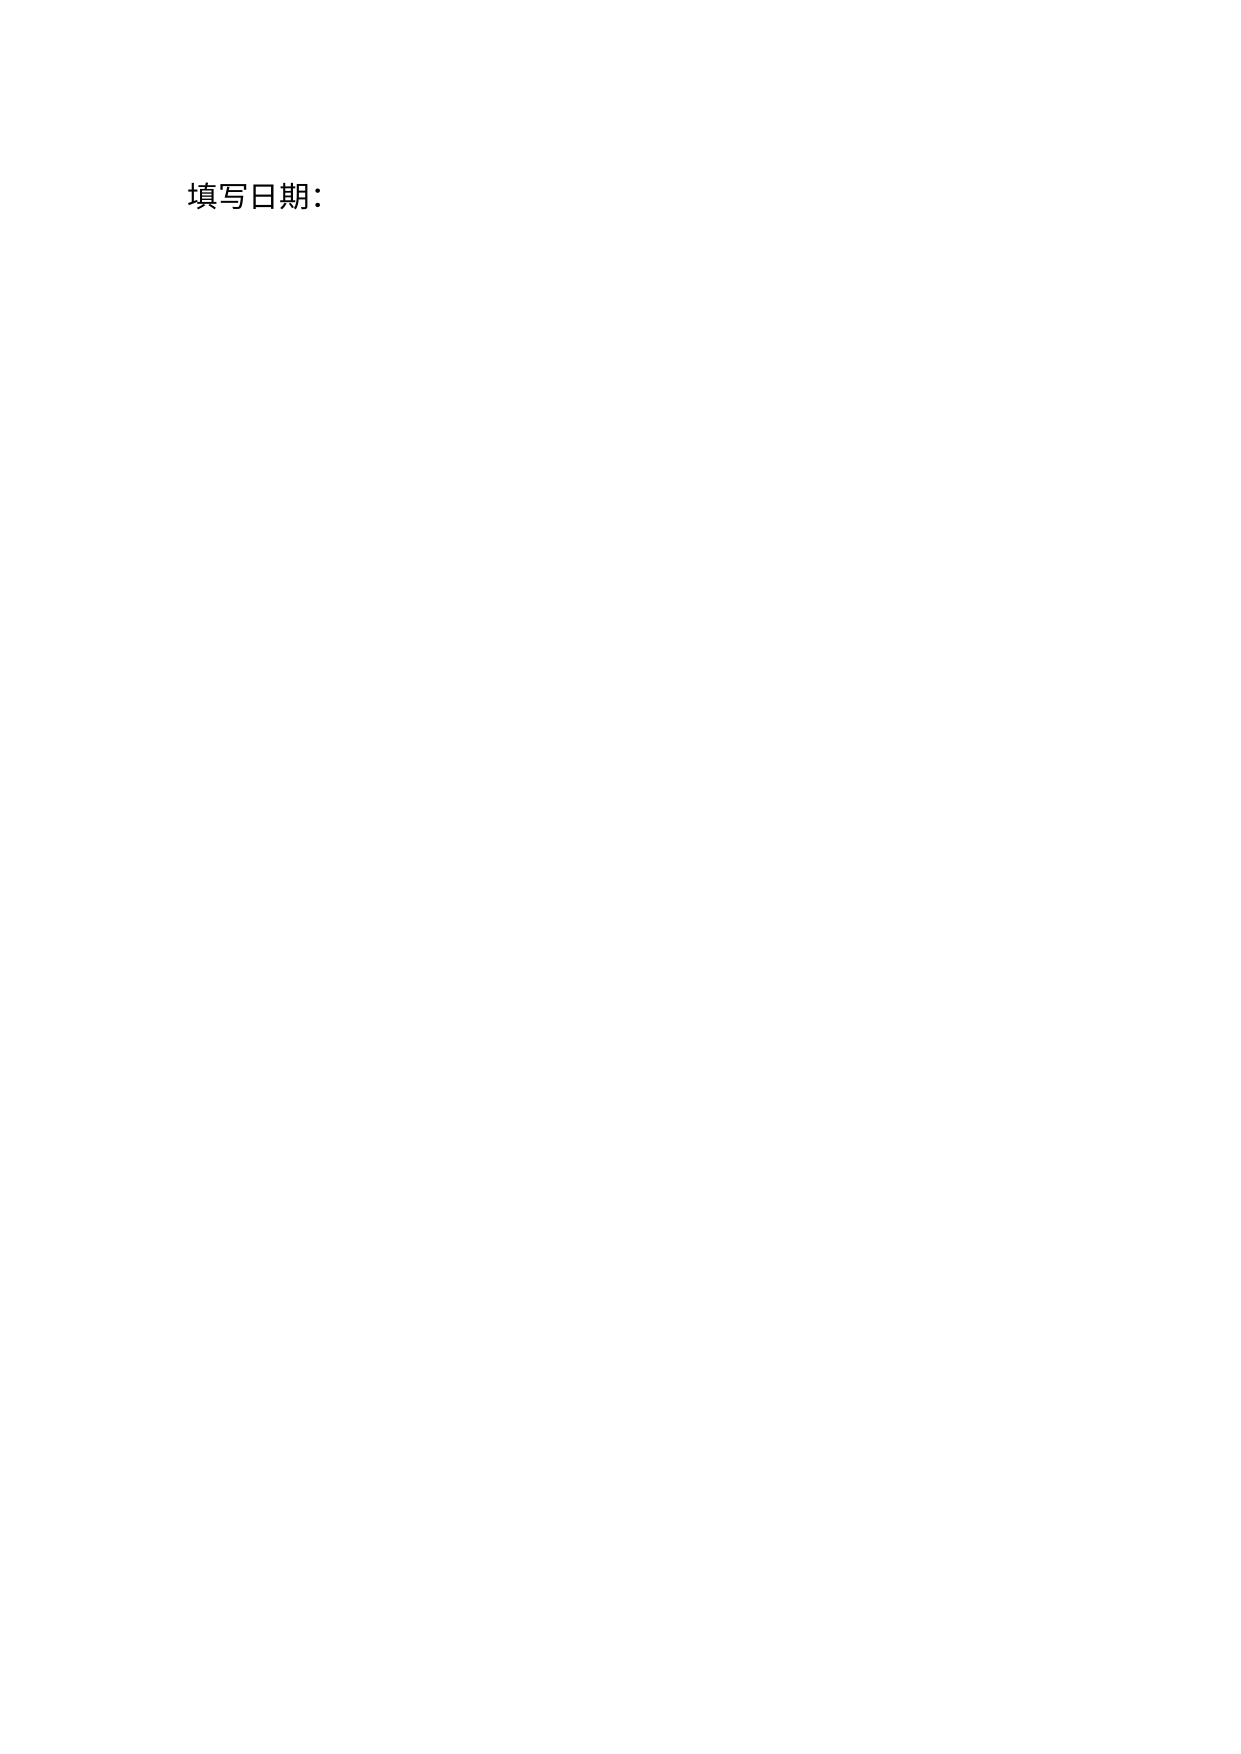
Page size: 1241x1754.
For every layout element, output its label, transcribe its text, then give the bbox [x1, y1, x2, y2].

text 填写日期： [187, 162, 1053, 227]
